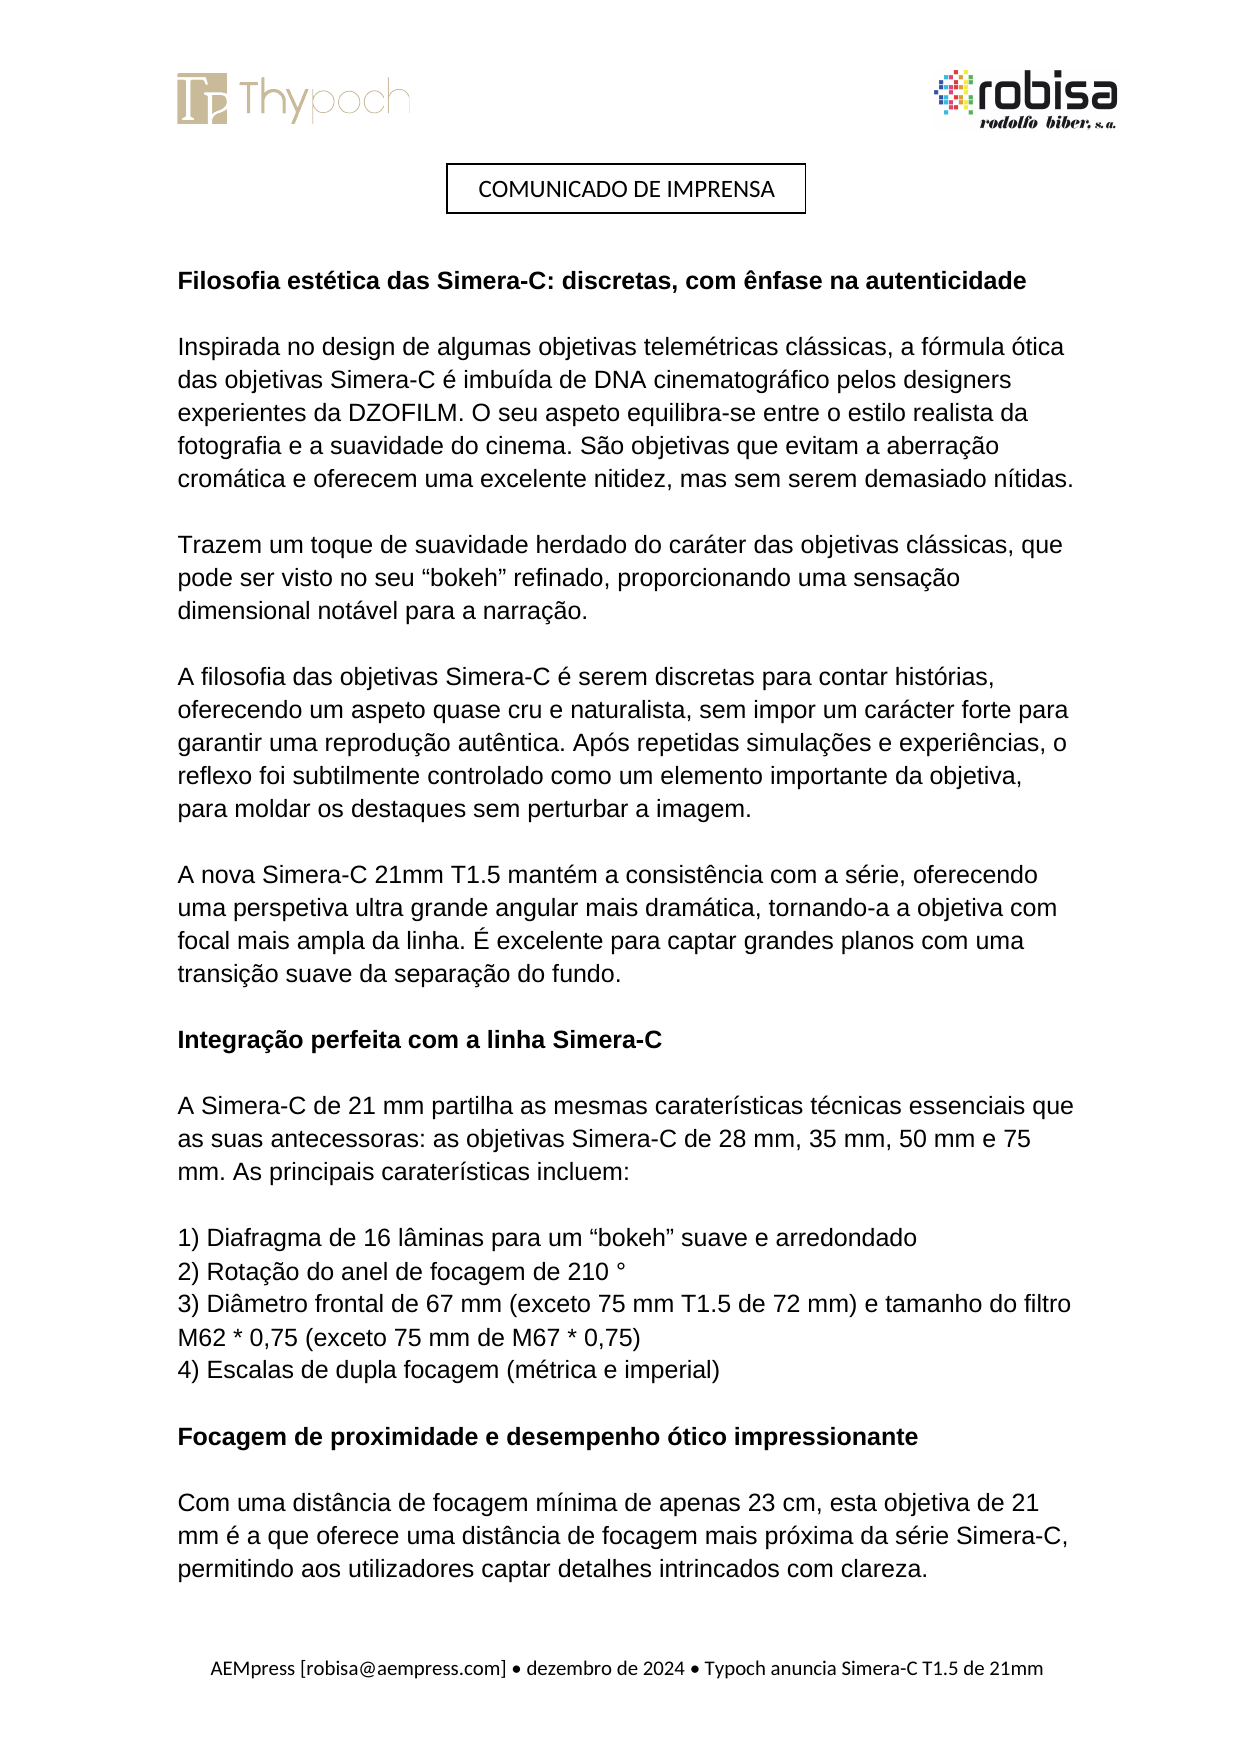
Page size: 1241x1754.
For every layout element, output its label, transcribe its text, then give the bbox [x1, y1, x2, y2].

text Integração perfeita com a linha Simera-C [177, 1025, 1078, 1054]
text Focagem de proximidade e desempenho ótico impressionante [177, 1422, 1078, 1450]
text 4) Escalas de dupla focagem (métrica e imperial) [177, 1356, 1078, 1384]
text Filosofia estética das Simera-C: discretas, com ênfase na autenticidade [177, 266, 1078, 294]
text A Simera-C de 21 mm partilha as mesmas caraterísticas técnicas essenciais que as suas antecessoras: as objetivas Simera-C de 28 mm, 35 mm, 50 mm e 75 mm. As principais caraterísticas incluem: [177, 1091, 1078, 1186]
text Trazem um toque de suavidade herdado do caráter das objetivas clássicas, que pode ser visto no seu “bokeh” refinado, proporcionando uma sensação dimensional notável para a narração. [177, 530, 1078, 625]
text A filosofia das objetivas Simera-C é serem discretas para contar histórias, oferecendo um aspeto quase cru e naturalista, sem impor um carácter forte para garantir uma reprodução autêntica. Após repetidas simulações e experiências, o reflexo foi subtilmente controlado como um elemento importante da objetiva, para moldar os destaques sem perturbar a imagem. [177, 662, 1078, 823]
text 3) Diâmetro frontal de 67 mm (exceto 75 mm T1.5 de 72 mm) e tamanho do filtro M62 * 0,75 (exceto 75 mm de M67 * 0,75) [177, 1289, 1078, 1351]
picture [932, 68, 1121, 132]
text Inspirada no design de algumas objetivas telemétricas clássicas, a fórmula ótica das objetivas Simera-C é imbuída de DNA cinematográfico pelos designers experientes da DZOFILM. O seu aspeto equilibra-se entre o estilo realista da fotografia e a suavidade do cinema. São objetivas que evitam a aberração cromática e oferecem uma excelente nitidez, mas sem serem demasiado nítidas. [177, 332, 1078, 493]
text 2) Rotação do anel de focagem de 210 ° [177, 1256, 1078, 1285]
text A nova Simera-C 21mm T1.5 mantém a consistência com a série, oferecendo uma perspetiva ultra grande angular mais dramática, tornando-a a objetiva com focal mais ampla da linha. É excelente para captar grandes planos com uma transição suave da separação do fundo. [177, 860, 1078, 988]
text Com uma distância de focagem mínima de apenas 23 cm, esta objetiva de 21 mm é a que oferece uma distância de focagem mais próxima da série Simera-C, permitindo aos utilizadores captar detalhes intrincados com clareza. [177, 1488, 1078, 1582]
picture [177, 73, 410, 124]
text 1) Diafragma de 16 lâminas para um “bokeh” suave e arredondado [177, 1223, 1078, 1252]
